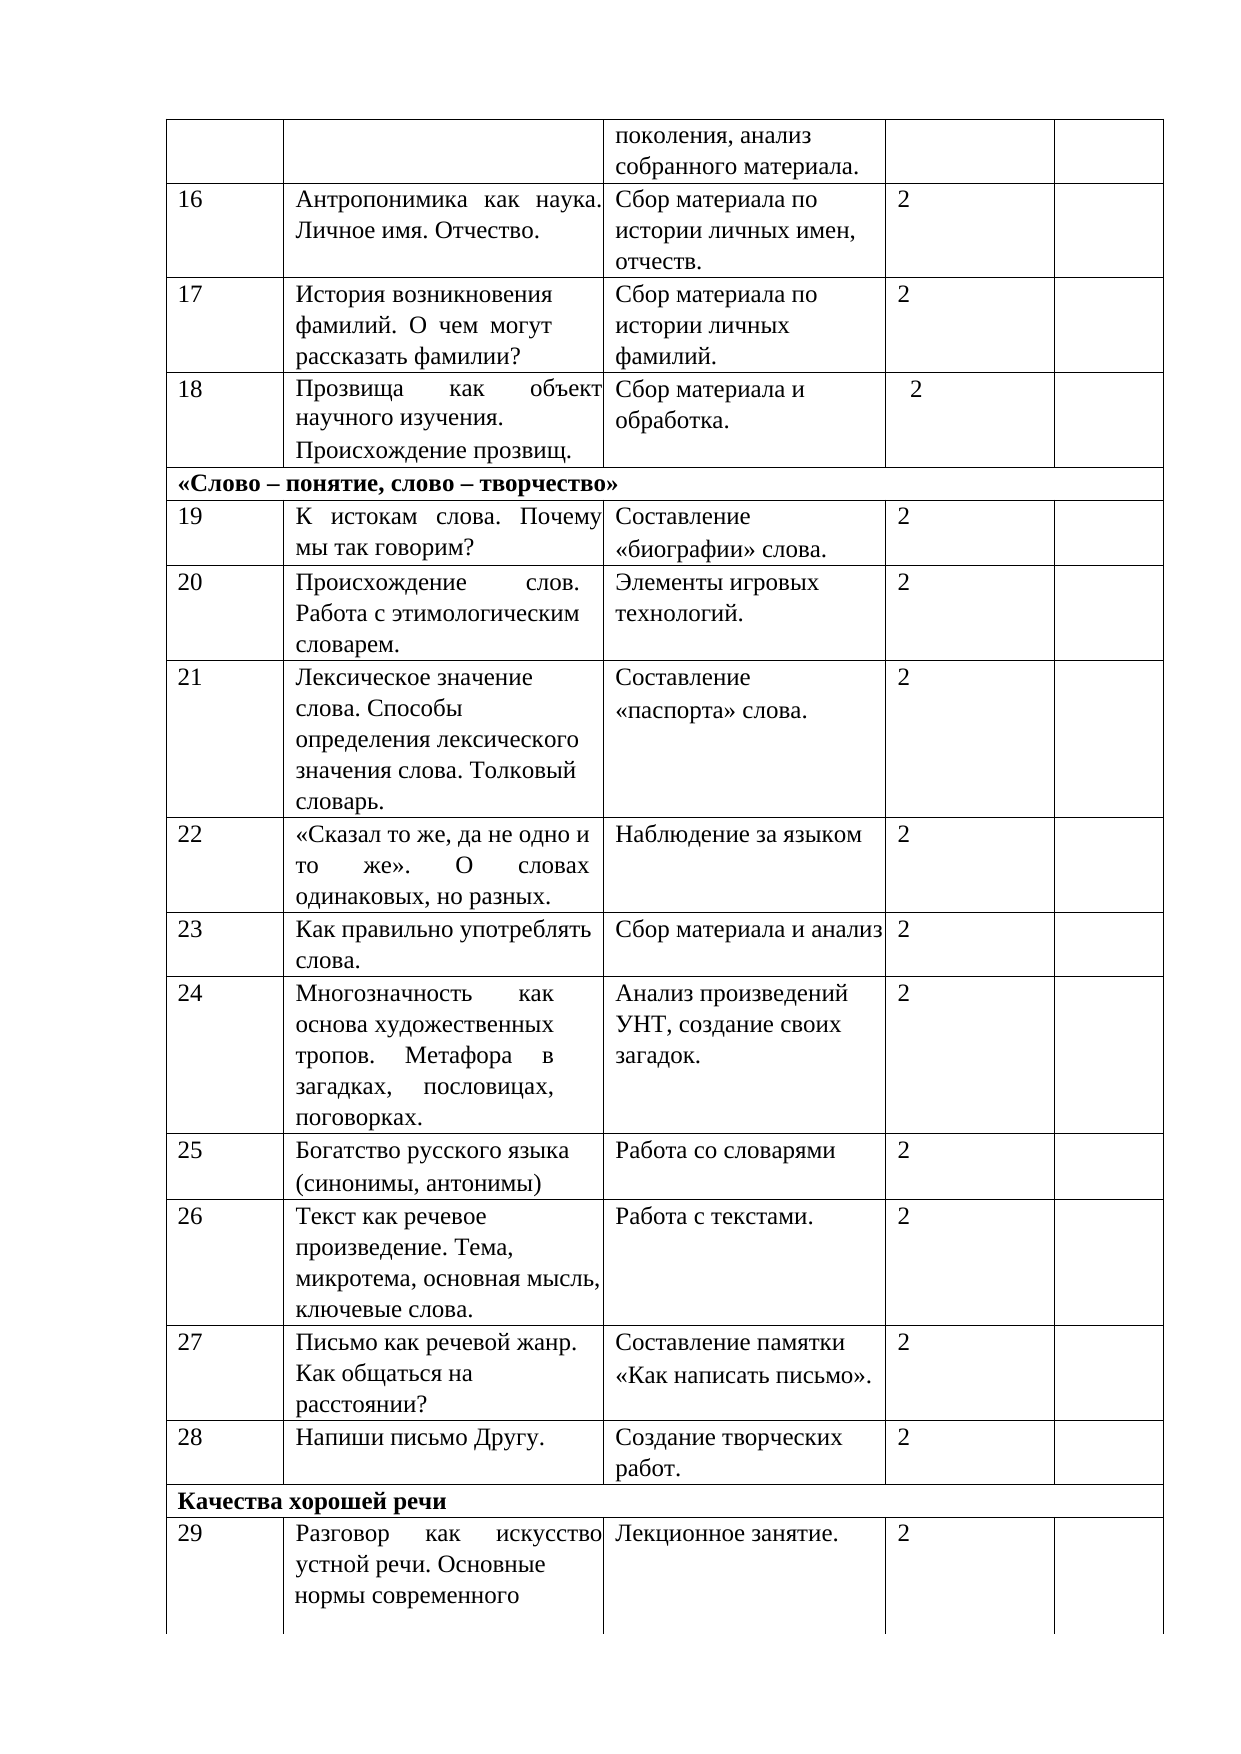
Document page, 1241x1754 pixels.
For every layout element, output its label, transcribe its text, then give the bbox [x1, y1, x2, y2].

table_cell Богатство русского языка (синонимы, антонимы) [284, 1134, 603, 1199]
table_cell К истокам слова. Почему мы так говорим? [284, 501, 603, 565]
table_cell Лекционное занятие. [604, 1518, 885, 1634]
table_cell Работа со словарями [604, 1134, 885, 1199]
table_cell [284, 120, 603, 182]
table_cell Антропонимика как наука. Личное имя. Отчество. [284, 184, 603, 277]
table_cell [1055, 1518, 1163, 1634]
table_cell Происхождение слов. Работа с этимологическим словарем. [284, 566, 603, 660]
table_cell 16 [167, 184, 283, 277]
table_cell 28 [167, 1421, 283, 1484]
table_cell [1055, 818, 1163, 912]
table_cell Сбор материала по истории личных фамилий. [604, 278, 885, 372]
table_cell Создание творческих работ. [604, 1421, 885, 1484]
table_cell 2 [886, 184, 1054, 277]
table_cell Напиши письмо Другу. [284, 1421, 603, 1484]
table_cell 26 [167, 1200, 283, 1325]
table_cell Работа с текстами. [604, 1200, 885, 1325]
table_cell Составление «биографии» слова. [604, 501, 885, 565]
table_cell [1055, 120, 1163, 182]
table_cell [1055, 278, 1163, 372]
table_cell 27 [167, 1326, 283, 1420]
table_cell [1055, 1134, 1163, 1199]
table_cell 19 [167, 501, 283, 565]
table_cell [1055, 661, 1163, 817]
table_cell [1055, 1326, 1163, 1420]
table_cell 2 [886, 661, 1054, 817]
table_cell 2 [886, 1326, 1054, 1420]
table_cell Лексическое значение слова. Способы определения лексического значения слова. Толковый словарь. [284, 661, 603, 817]
table_cell 2 [886, 818, 1054, 912]
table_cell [604, 120, 885, 182]
table_cell 17 [167, 278, 283, 372]
table_cell Качества хорошей речи [167, 1485, 1163, 1517]
table_cell Анализ произведений УНТ, создание своих загадок. [604, 977, 885, 1133]
table_cell [1055, 977, 1163, 1133]
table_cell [284, 1518, 603, 1634]
table_cell Составление памятки «Как написать письмо». [604, 1326, 885, 1420]
table_cell Сбор материала по истории личных имен, отчеств. [604, 184, 885, 277]
table_cell Письмо как речевой жанр. Как общаться на расстоянии? [284, 1326, 603, 1420]
table_cell 20 [167, 566, 283, 660]
table_cell 2 [886, 373, 1054, 467]
table_cell [1055, 1200, 1163, 1325]
table_cell 2 [886, 278, 1054, 372]
table_cell Наблюдение за языком [604, 818, 885, 912]
table_cell 2 [886, 1421, 1054, 1484]
table_cell 2 [886, 913, 1054, 976]
table_cell «Сказал то же, да не одно и то же». О словах одинаковых, но разных. [284, 818, 603, 912]
table_cell 2 [886, 977, 1054, 1133]
table_cell 2 [886, 1518, 1054, 1634]
table_cell 29 [167, 1518, 283, 1634]
table_cell 21 [167, 661, 283, 817]
table_cell Как правильно употреблять слова. [284, 913, 603, 976]
table_cell Прозвища как объект научного изучения. Происхождение прозвищ. [284, 373, 603, 467]
table_cell [1055, 184, 1163, 277]
table_cell 23 [167, 913, 283, 976]
table_cell [1055, 501, 1163, 565]
table_cell 2 [886, 501, 1054, 565]
table_cell [1055, 1421, 1163, 1484]
table_cell 2 [886, 566, 1054, 660]
table_cell 18 [167, 373, 283, 467]
table_cell [1055, 913, 1163, 976]
table_cell История возникновения фамилий. О чем могут рассказать фамилии? [284, 278, 603, 372]
table_cell [1055, 566, 1163, 660]
table_cell Сбор материала и обработка. [604, 373, 885, 467]
table_cell [1055, 373, 1163, 467]
table_cell Составление «паспорта» слова. [604, 661, 885, 817]
table_cell 15 [167, 120, 283, 182]
table_cell 2 [886, 1134, 1054, 1199]
table_cell Сбор материала и анализ [604, 913, 885, 976]
table_cell 22 [167, 818, 283, 912]
table_cell 25 [167, 1134, 283, 1199]
table_cell «Слово – понятие, слово – творчество» [167, 468, 1163, 499]
table_cell Текст как речевое произведение. Тема, микротема, основная мысль, ключевые слова. [284, 1200, 603, 1325]
table_cell 2 [886, 1200, 1054, 1325]
table_cell 24 [167, 977, 283, 1133]
table_cell Элементы игровых технологий. [604, 566, 885, 660]
table_cell 2 [886, 120, 1054, 182]
table_cell Многозначность как основа художественных тропов. Метафора в загадках, пословицах, поговорках. [284, 977, 603, 1133]
